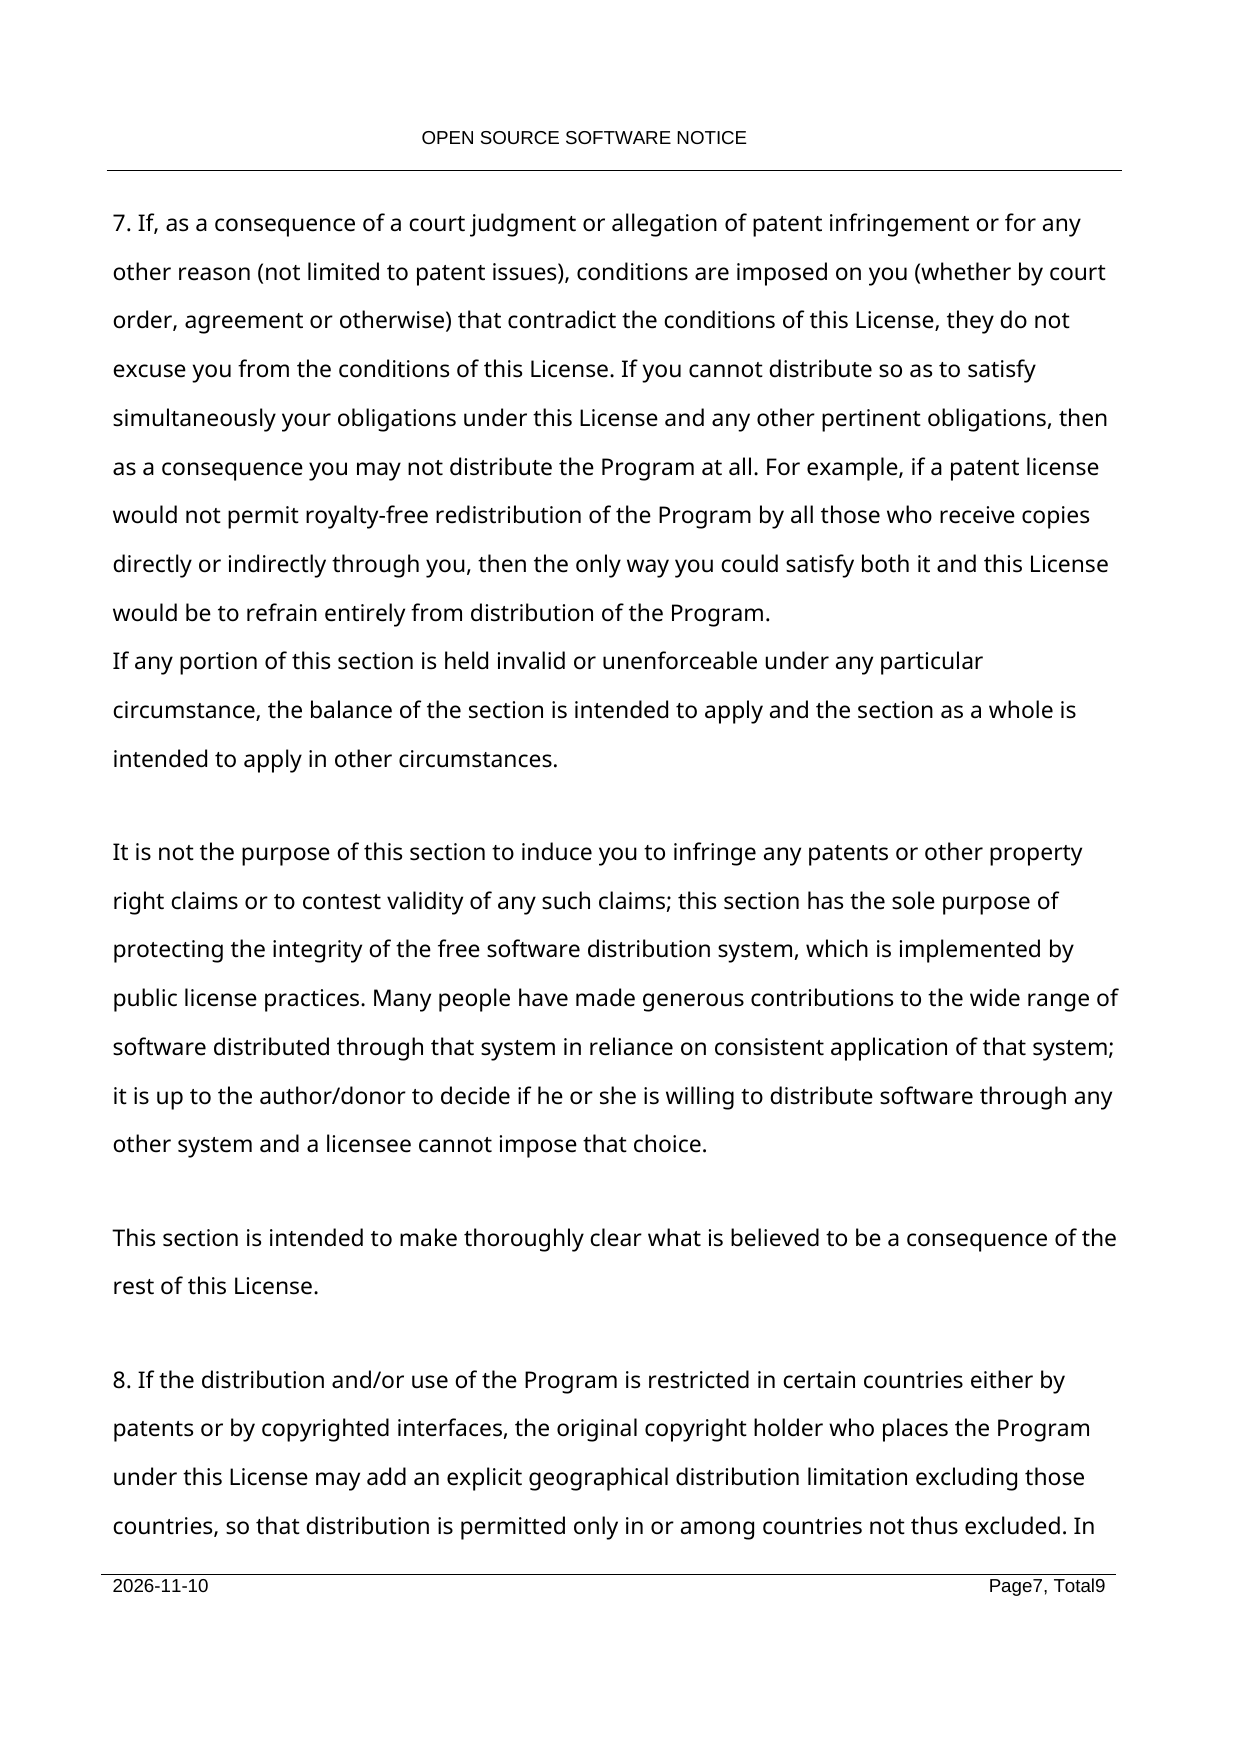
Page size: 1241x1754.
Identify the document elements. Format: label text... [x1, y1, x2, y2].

text 7. If, as a consequence of a court judgment or allegation of patent infringement or for any other reason (not limited to patent issues), conditions are imposed on you (whether by court order, agreement or otherwise) that contradict the conditions of this License, they do not excuse you from the conditions of this License. If you cannot distribute so as to satisfy simultaneously your obligations under this License and any other pertinent obligations, then as a consequence you may not distribute the Program at all. For example, if a patent license would not permit royalty-free redistribution of the Program by all those who receive copies directly or indirectly through you, then the only way you could satisfy both it and this License would be to refrain entirely from distribution of the Program. [112, 206, 1128, 629]
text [112, 1363, 1128, 1542]
text It is not the purpose of this section to induce you to infringe any patents or other property right claims or to contest validity of any such claims; this section has the sole purpose of protecting the integrity of the free software distribution system, which is implemented by public license practices. Many people have made generous contributions to the wide range of software distributed through that system in reliance on consistent application of that system; it is up to the author/donor to decide if he or she is willing to distribute software through any other system and a licensee cannot impose that choice. [112, 835, 1128, 1160]
text If any portion of this section is held invalid or unenforceable under any particular circumstance, the balance of the section is intended to apply and the section as a whole is intended to apply in other circumstances. [112, 644, 1128, 774]
text This section is intended to make thoroughly clear what is believed to be a consequence of the rest of this License. [112, 1221, 1128, 1302]
